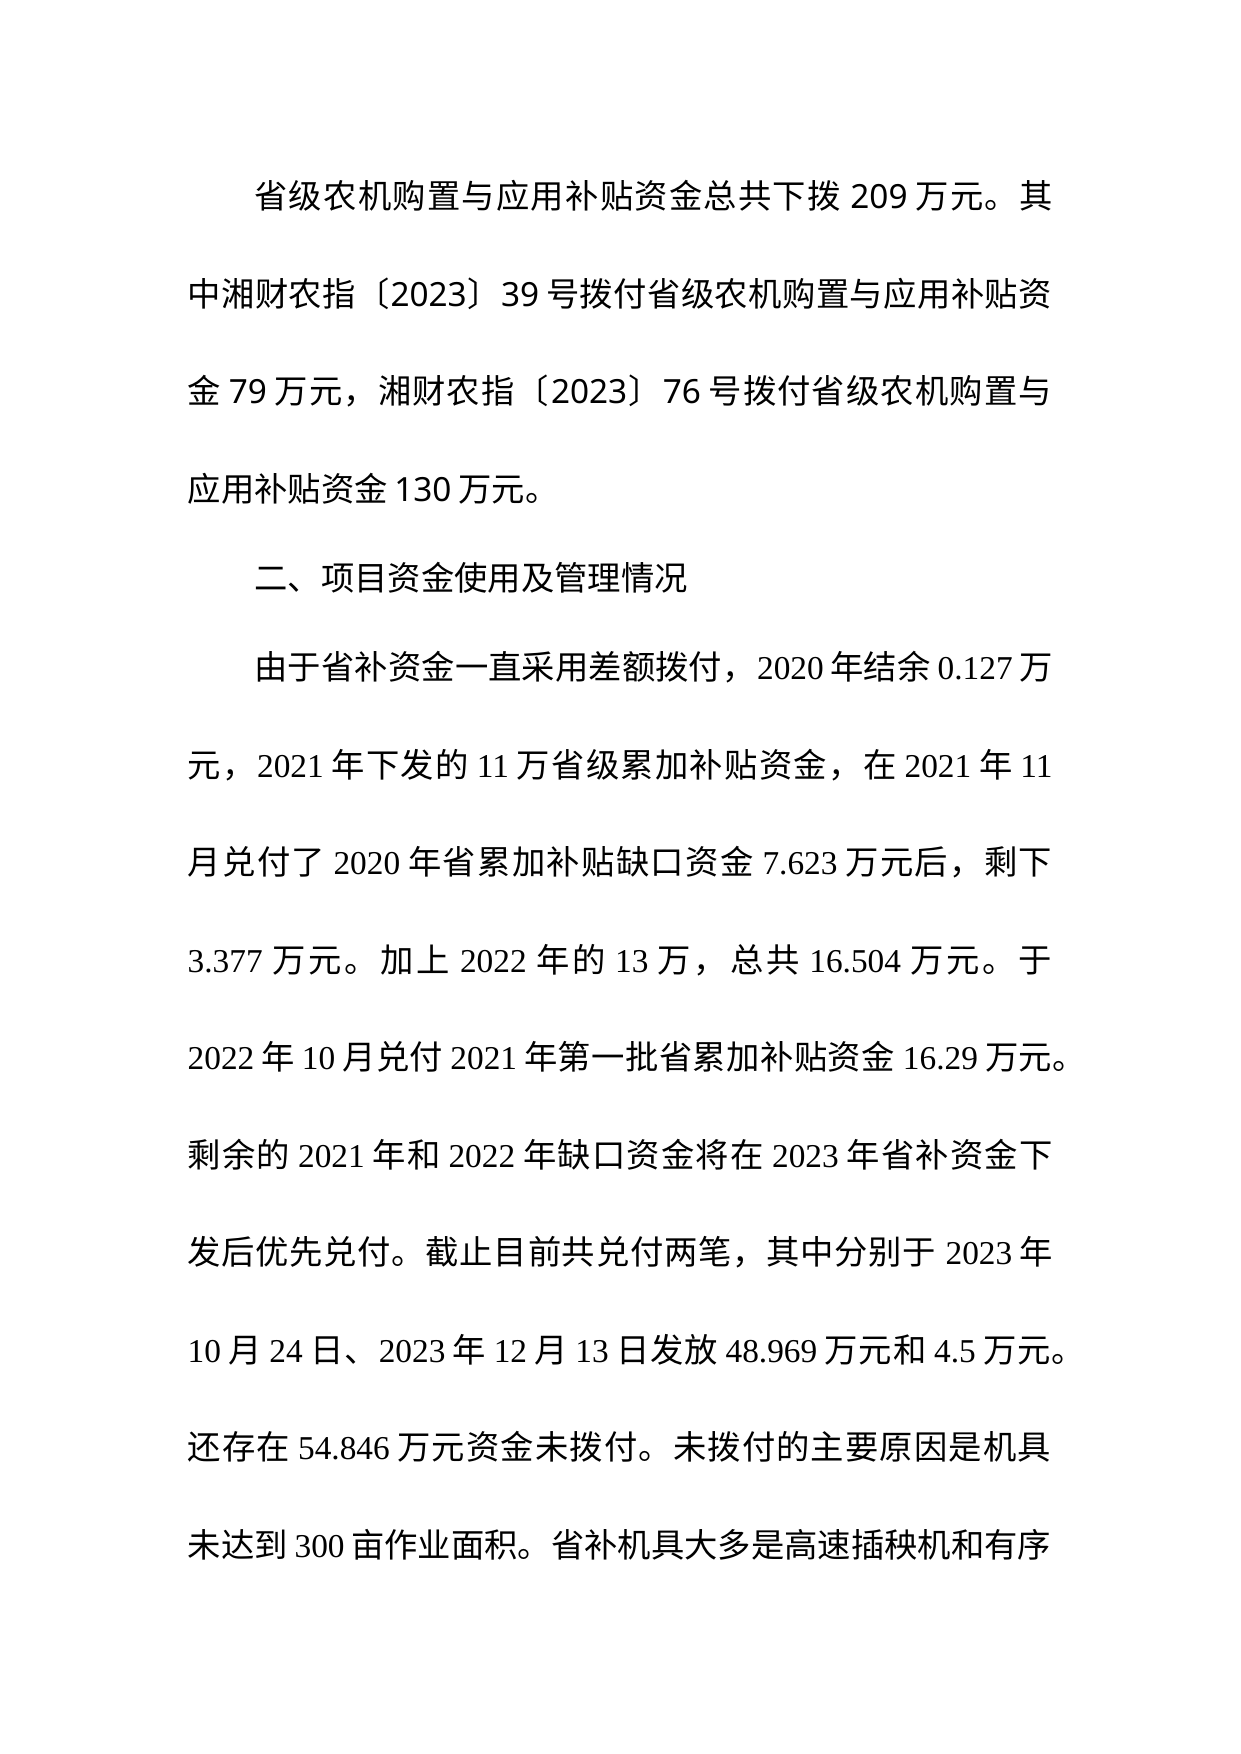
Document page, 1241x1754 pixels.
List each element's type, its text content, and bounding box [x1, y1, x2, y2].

text 省级农机购置与应用补贴资金总共下拨209万元。其中湘财农指〔2023〕39号拨付省级农机购置与应用补贴资金79万元，湘财农指〔2023〕76号拨付省级农机购置与应用补贴资金130万元。 [187, 162, 1053, 519]
text 二、项目资金使用及管理情况 [187, 544, 1053, 609]
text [187, 633, 1053, 1575]
